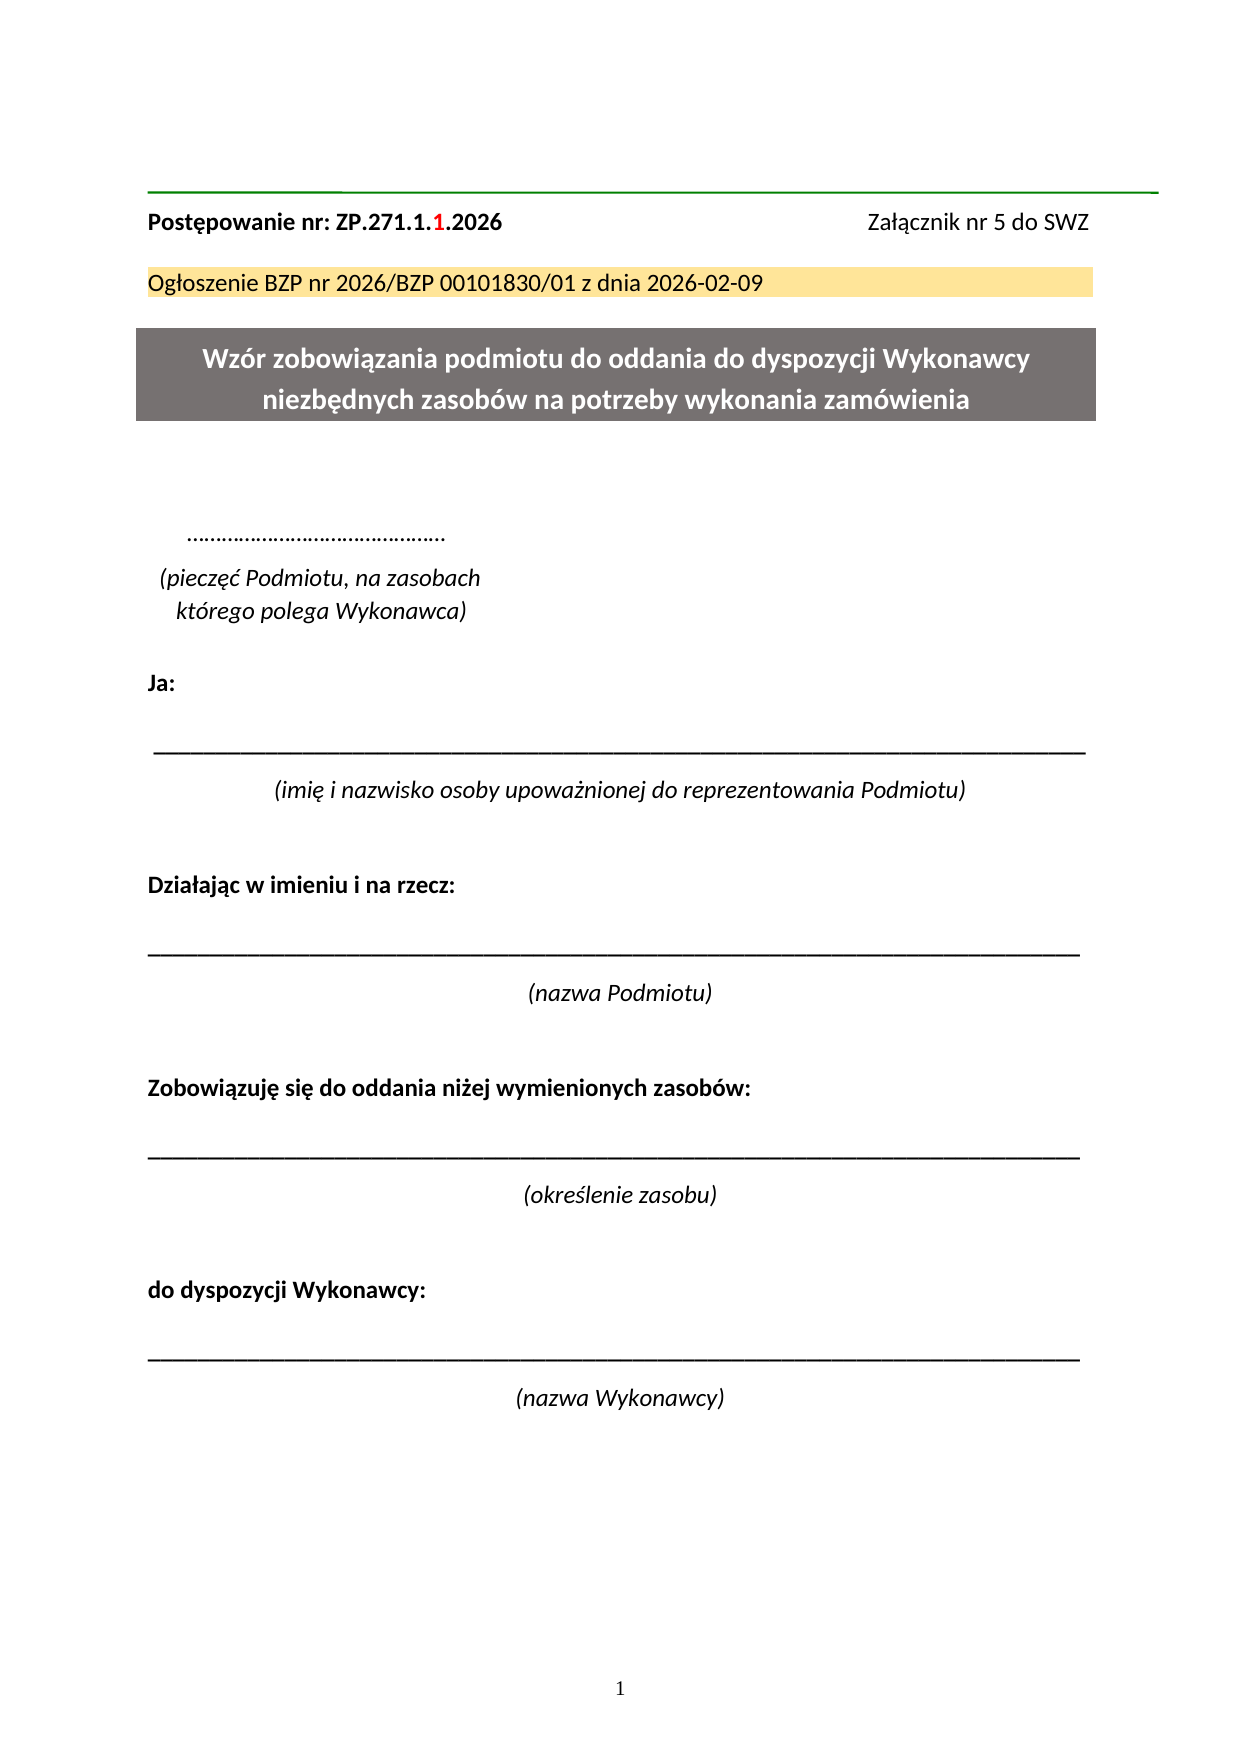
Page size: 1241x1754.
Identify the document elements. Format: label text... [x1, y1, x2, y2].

text Zobowiązuję się do oddania niżej wymienionych zasobów: [148, 1072, 1093, 1103]
text Działając w imieniu i na rzecz: [148, 870, 1093, 900]
text ___________________________________________________________________________ [148, 727, 1093, 758]
text (nazwa Wykonawcy) [148, 1382, 1093, 1413]
text (określenie zasobu) [148, 1180, 1093, 1210]
text ___________________________________________________________________________ [148, 1335, 1093, 1365]
table_header Wzór zobowiązania podmiotu do oddania do dyspozycji Wykonawcy niezbędnych zasobów na potrzeby wykonania zamówienia [136, 328, 1096, 421]
text którego polega Wykonawca) [148, 595, 1093, 626]
text (nazwa Podmiotu) [148, 977, 1093, 1008]
text (imię i nazwisko osoby upoważnionej do reprezentowania Podmiotu) [148, 775, 1093, 805]
text Postępowanie nr: ZP.271.1.1.2026 Załącznik nr 5 do SWZ [148, 206, 1093, 236]
text Ogłoszenie BZP nr 2026/BZP 00101830/01 z dnia 2026-02-09 [148, 267, 1093, 297]
text ……………………………………… [148, 517, 1093, 547]
text ___________________________________________________________________________ [148, 1132, 1093, 1163]
text (pieczęć Podmiotu, na zasobach [148, 562, 1093, 593]
text do dyspozycji Wykonawcy: [148, 1275, 1093, 1305]
text Ja: [148, 667, 1093, 698]
text ___________________________________________________________________________ [148, 930, 1093, 960]
